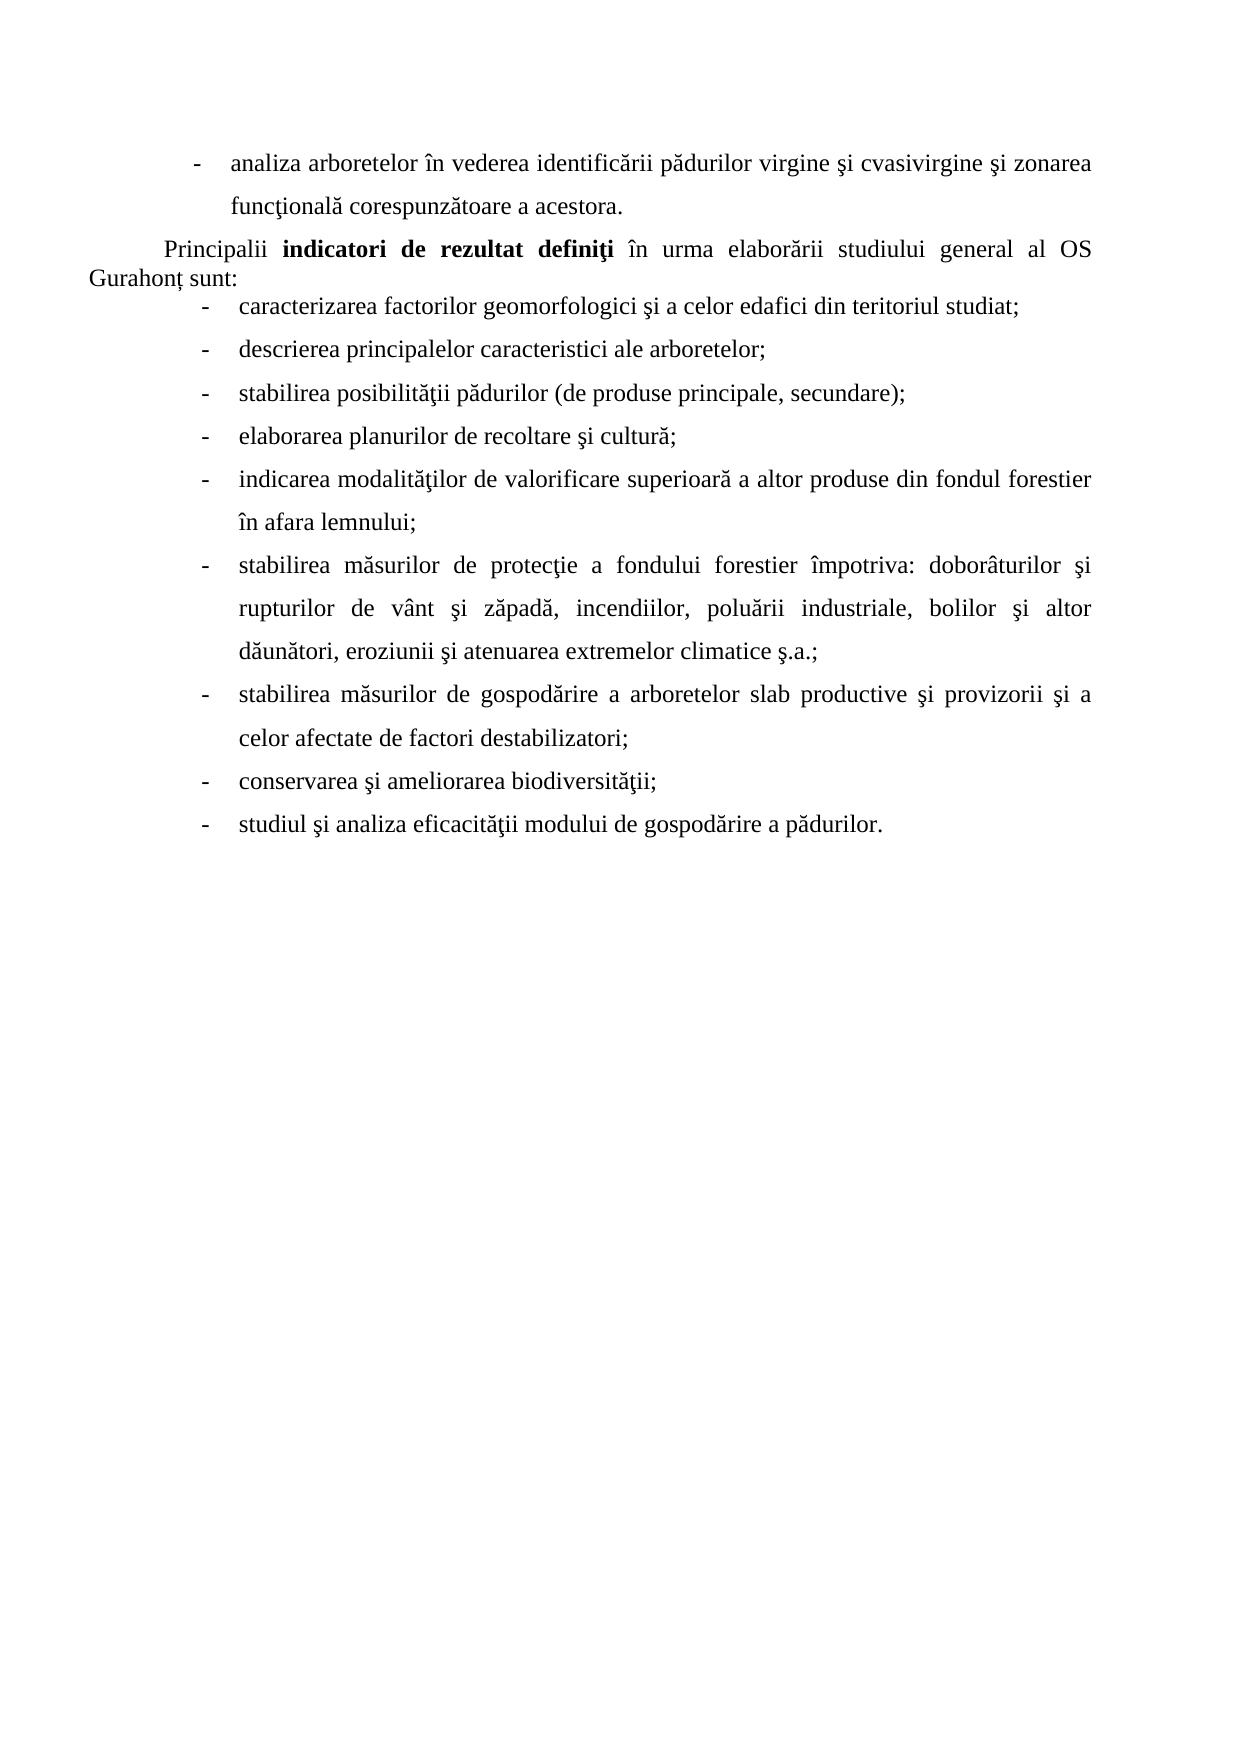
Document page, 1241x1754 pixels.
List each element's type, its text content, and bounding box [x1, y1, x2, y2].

list elaborarea planurilor de recoltare şi cultură; [201, 421, 1092, 449]
list studiul şi analiza eficacităţii modului de gospodărire a pădurilor. [201, 809, 1092, 838]
list stabilirea posibilităţii pădurilor (de produse principale, secundare); [201, 378, 1092, 406]
list analiza arboretelor în vederea identificării pădurilor virgine şi cvasivirgine şi zonarea funcţională corespunzătoare a acestora. [193, 148, 1092, 219]
list caracterizarea factorilor geomorfologici şi a celor edafici din teritoriul studiat; [201, 291, 1092, 320]
list conservarea şi ameliorarea biodiversităţii; [201, 766, 1092, 794]
list descrierea principalelor caracteristici ale arboretelor; [201, 334, 1092, 363]
list stabilirea măsurilor de gospodărire a arboretelor slab productive şi provizorii şi a celor afectate de factori destabilizatori; [201, 679, 1092, 751]
text Principalii indicatori de rezultat definiţi în urma elaborării studiului general al OS Gurahonț sunt: [89, 234, 1092, 291]
list stabilirea măsurilor de protecţie a fondului forestier împotriva: doborâturilor şi rupturilor de vânt şi zăpadă, incendiilor, poluării industriale, bolilor şi altor dăunători, eroziunii şi atenuarea extremelor climatice ş.a.; [201, 550, 1092, 665]
list indicarea modalităţilor de valorificare superioară a altor produse din fondul forestier în afara lemnului; [201, 464, 1092, 536]
